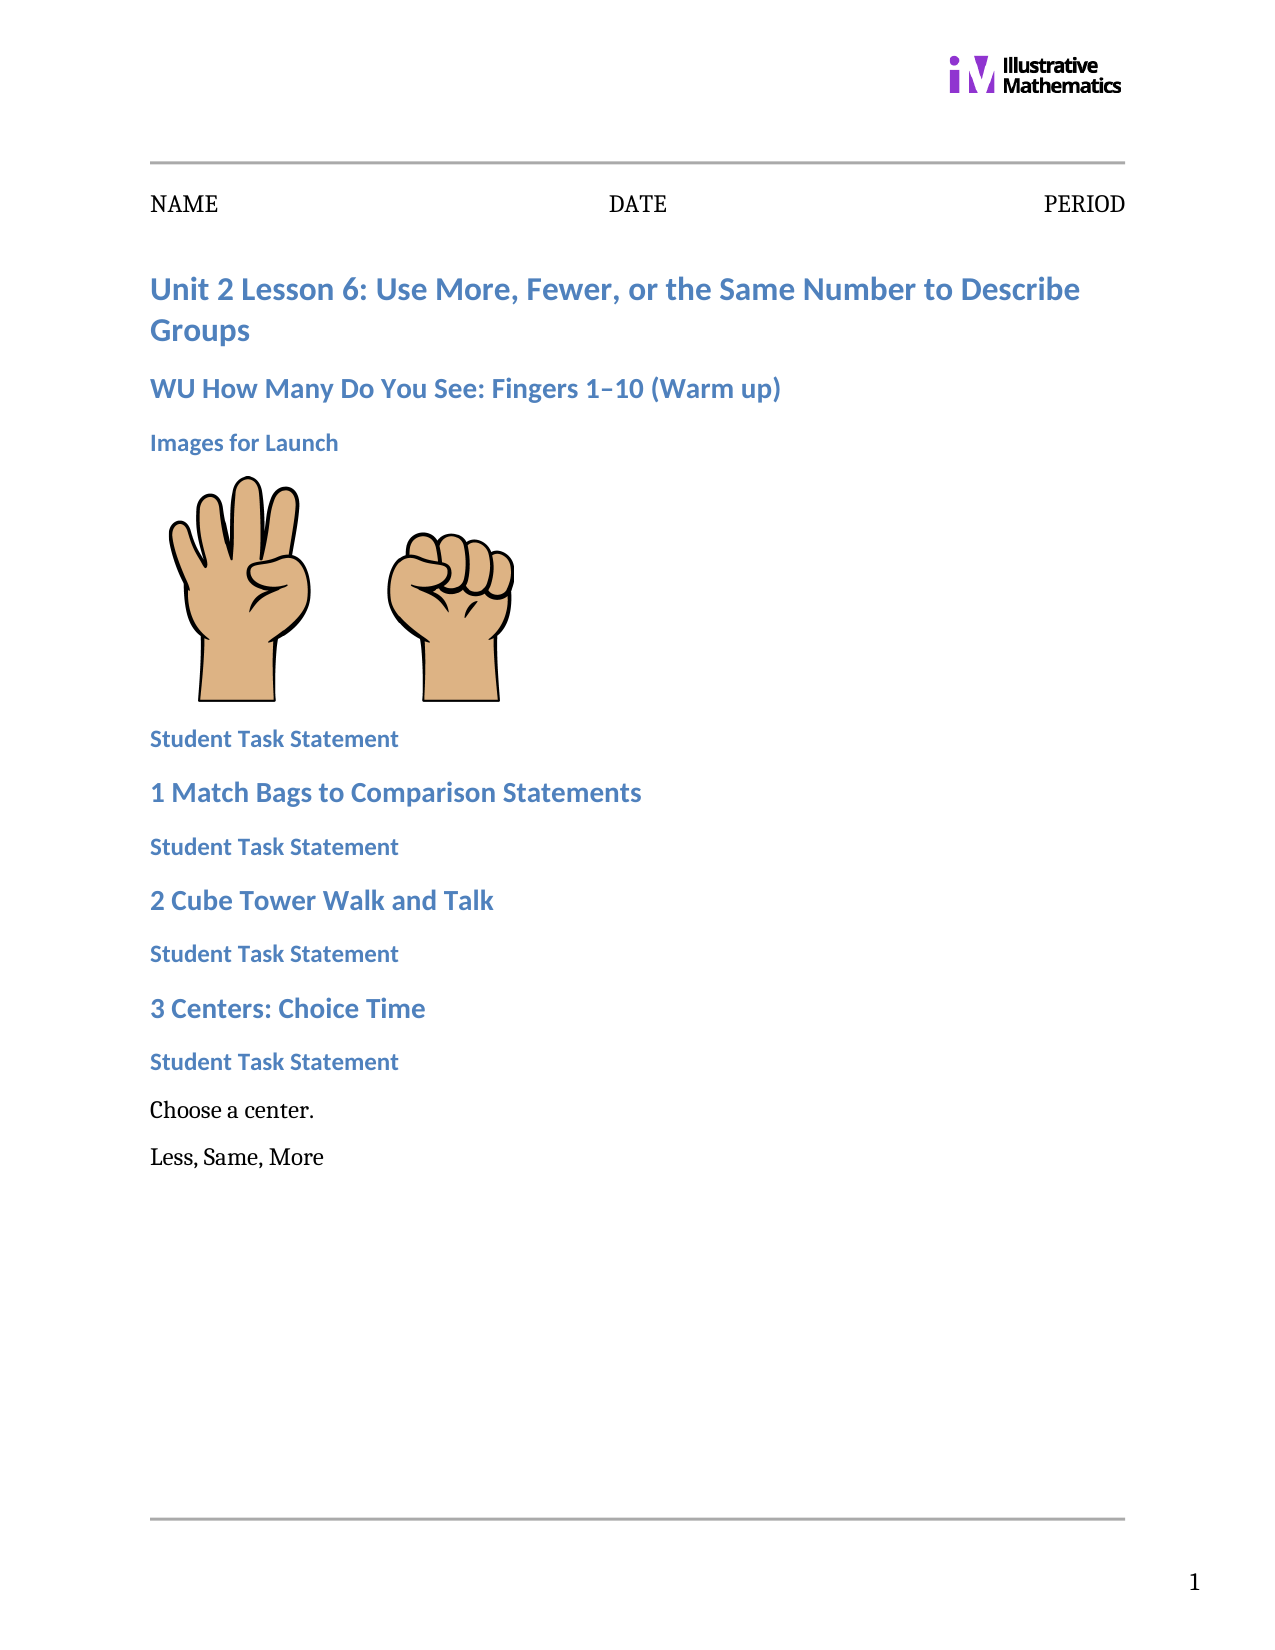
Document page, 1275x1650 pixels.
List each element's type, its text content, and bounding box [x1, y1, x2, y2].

text Choose a center. [150, 1096, 1125, 1124]
subtitle WU How Many Do You See: Fingers 1–10 (Warm up) [150, 371, 1125, 406]
subtitle Student Task Statement [150, 938, 1125, 969]
subtitle Images for Launch [150, 427, 1125, 458]
subtitle Student Task Statement [150, 831, 1125, 861]
subtitle Student Task Statement [150, 1046, 1125, 1077]
subtitle Unit 2 Lesson 6: Use More, Fewer, or the Same Number to Describe Groups [150, 268, 1125, 350]
subtitle 2 Cube Tower Walk and Talk [150, 882, 1125, 918]
subtitle 3 Centers: Choice Time [150, 990, 1125, 1026]
subtitle 1 Match Bags to Comparison Statements [150, 774, 1125, 810]
text Less, Same, More [150, 1143, 1125, 1172]
picture [168, 476, 514, 702]
subtitle Student Task Statement [150, 723, 1125, 753]
picture [949, 55, 1121, 93]
